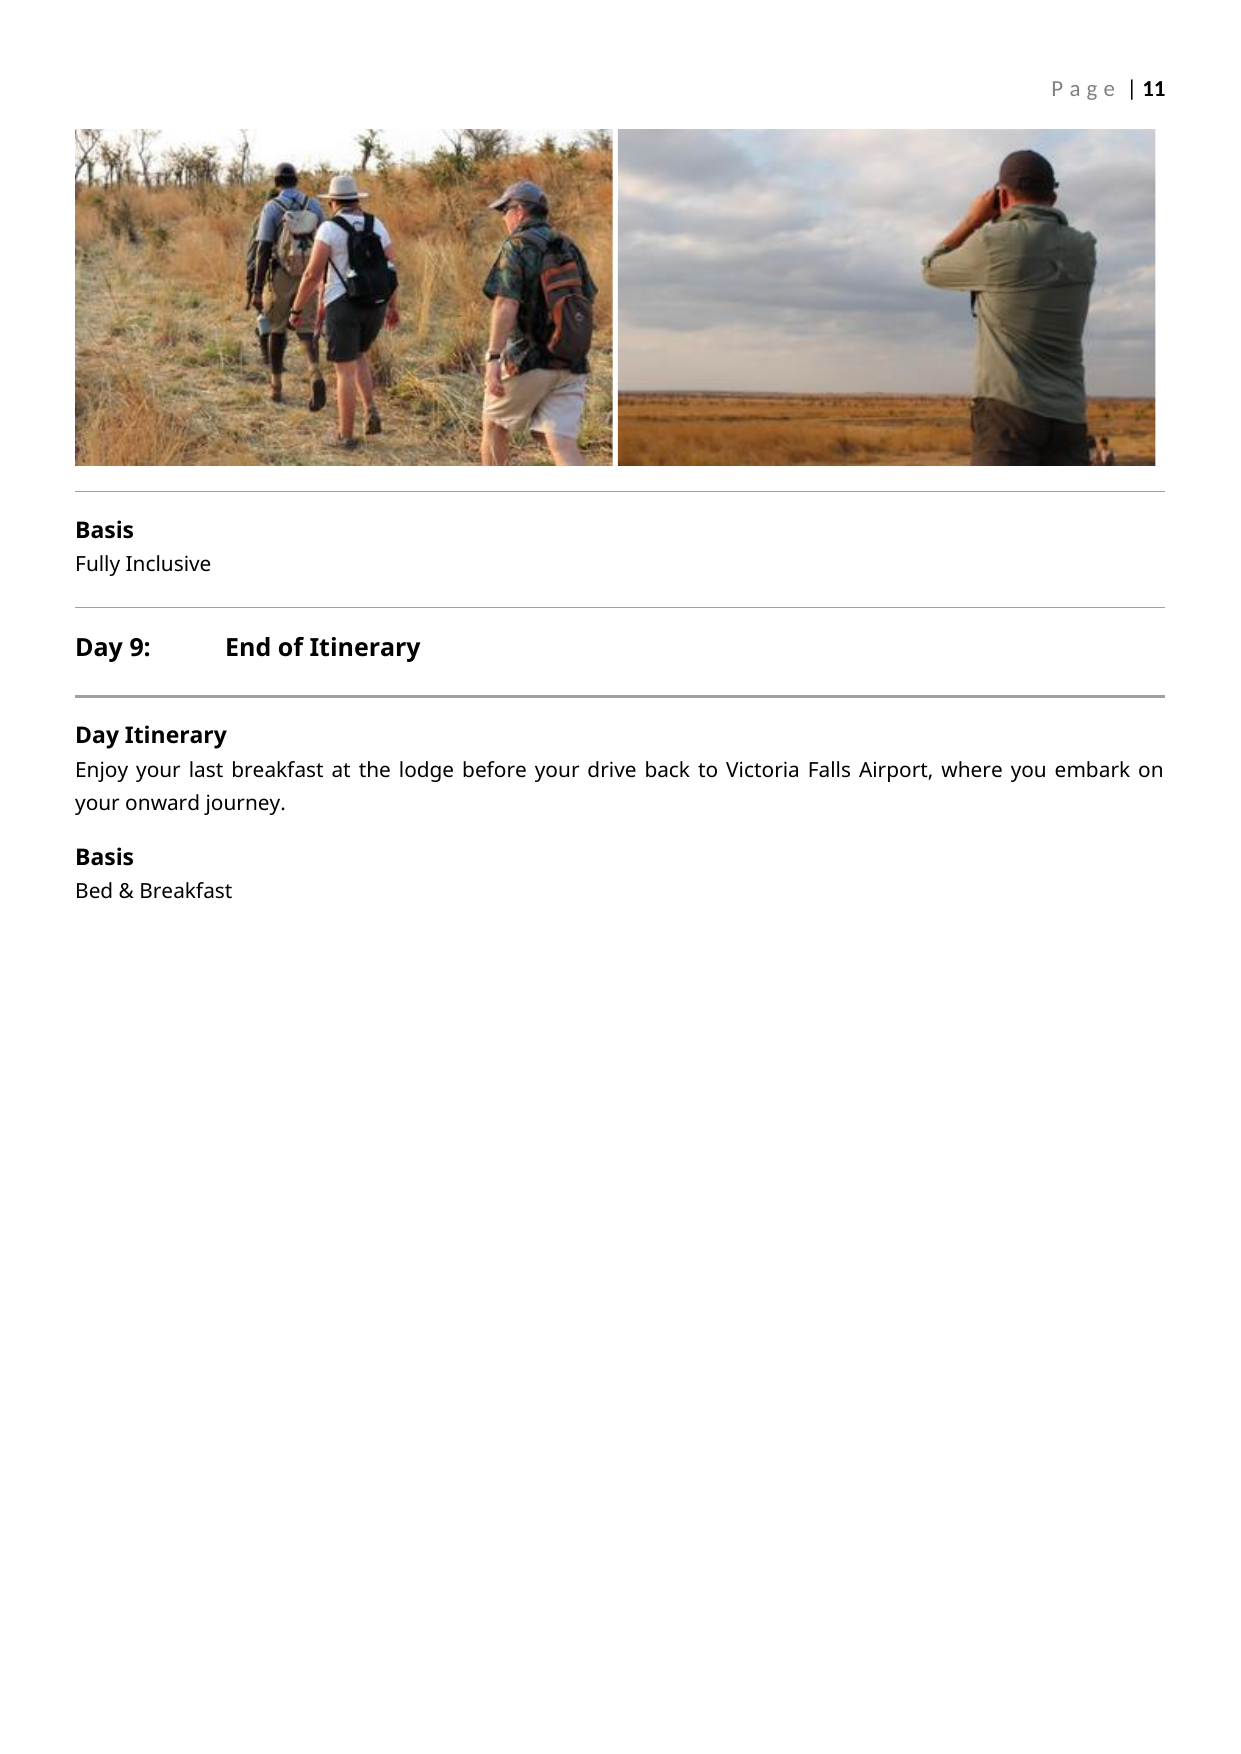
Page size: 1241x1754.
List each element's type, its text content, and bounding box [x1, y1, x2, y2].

subtitle Day Itinerary [75, 719, 1165, 750]
subtitle Basis Fully Inclusive [75, 514, 1165, 578]
text Enjoy your last breakfast at the lodge before your drive back to Victoria Falls Airport, where you embark on your onward journey. [75, 755, 1165, 816]
subtitle Basis Bed & Breakfast [75, 841, 1165, 905]
subtitle Day 9: End of Itinerary [75, 630, 1165, 664]
